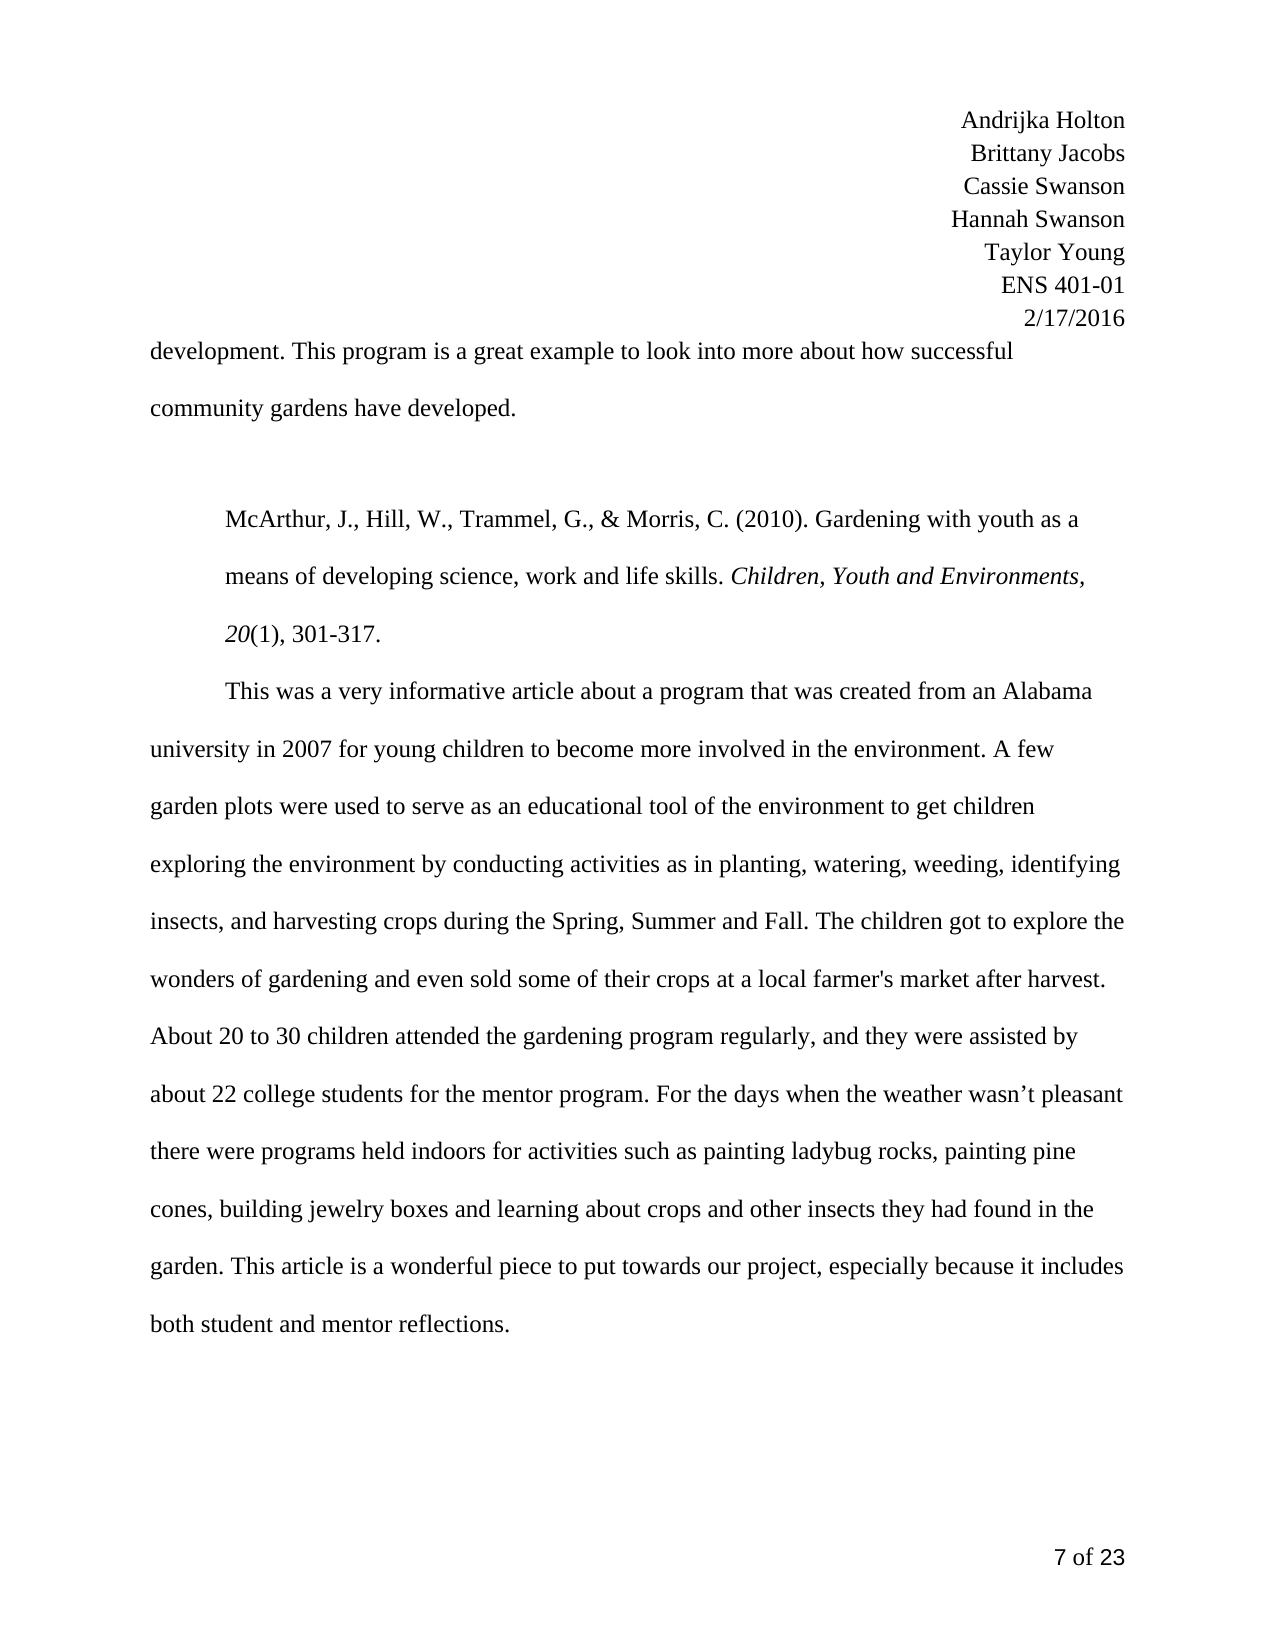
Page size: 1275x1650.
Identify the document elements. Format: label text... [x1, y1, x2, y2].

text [150, 336, 1125, 422]
text This was a very informative article about a program that was created from an Alabama university in 2007 for young children to become more involved in the environment. A few garden plots were used to serve as an educational tool of the environment to get children exploring the environment by conducting activities as in planting, watering, weeding, identifying insects, and harvesting crops during the Spring, Summer and Fall. The children got to explore the wonders of gardening and even sold some of their crops at a local farmer's market after harvest. About 20 to 30 children attended the gardening program regularly, and they were assisted by about 22 college students for the mentor program. For the days when the weather wasn’t pleasant there were programs held indoors for activities such as painting ladybug rocks, painting pine cones, building jewelry boxes and learning about crops and other insects they had found in the garden. This article is a wonderful piece to put towards our project, especially because it includes both student and mentor reflections. [150, 676, 1125, 1337]
text McArthur, J., Hill, W., Trammel, G., & Morris, C. (2010). Gardening with youth as a means of developing science, work and life skills. Children, Youth and Environments, 20(1), 301-317. [225, 504, 1125, 647]
